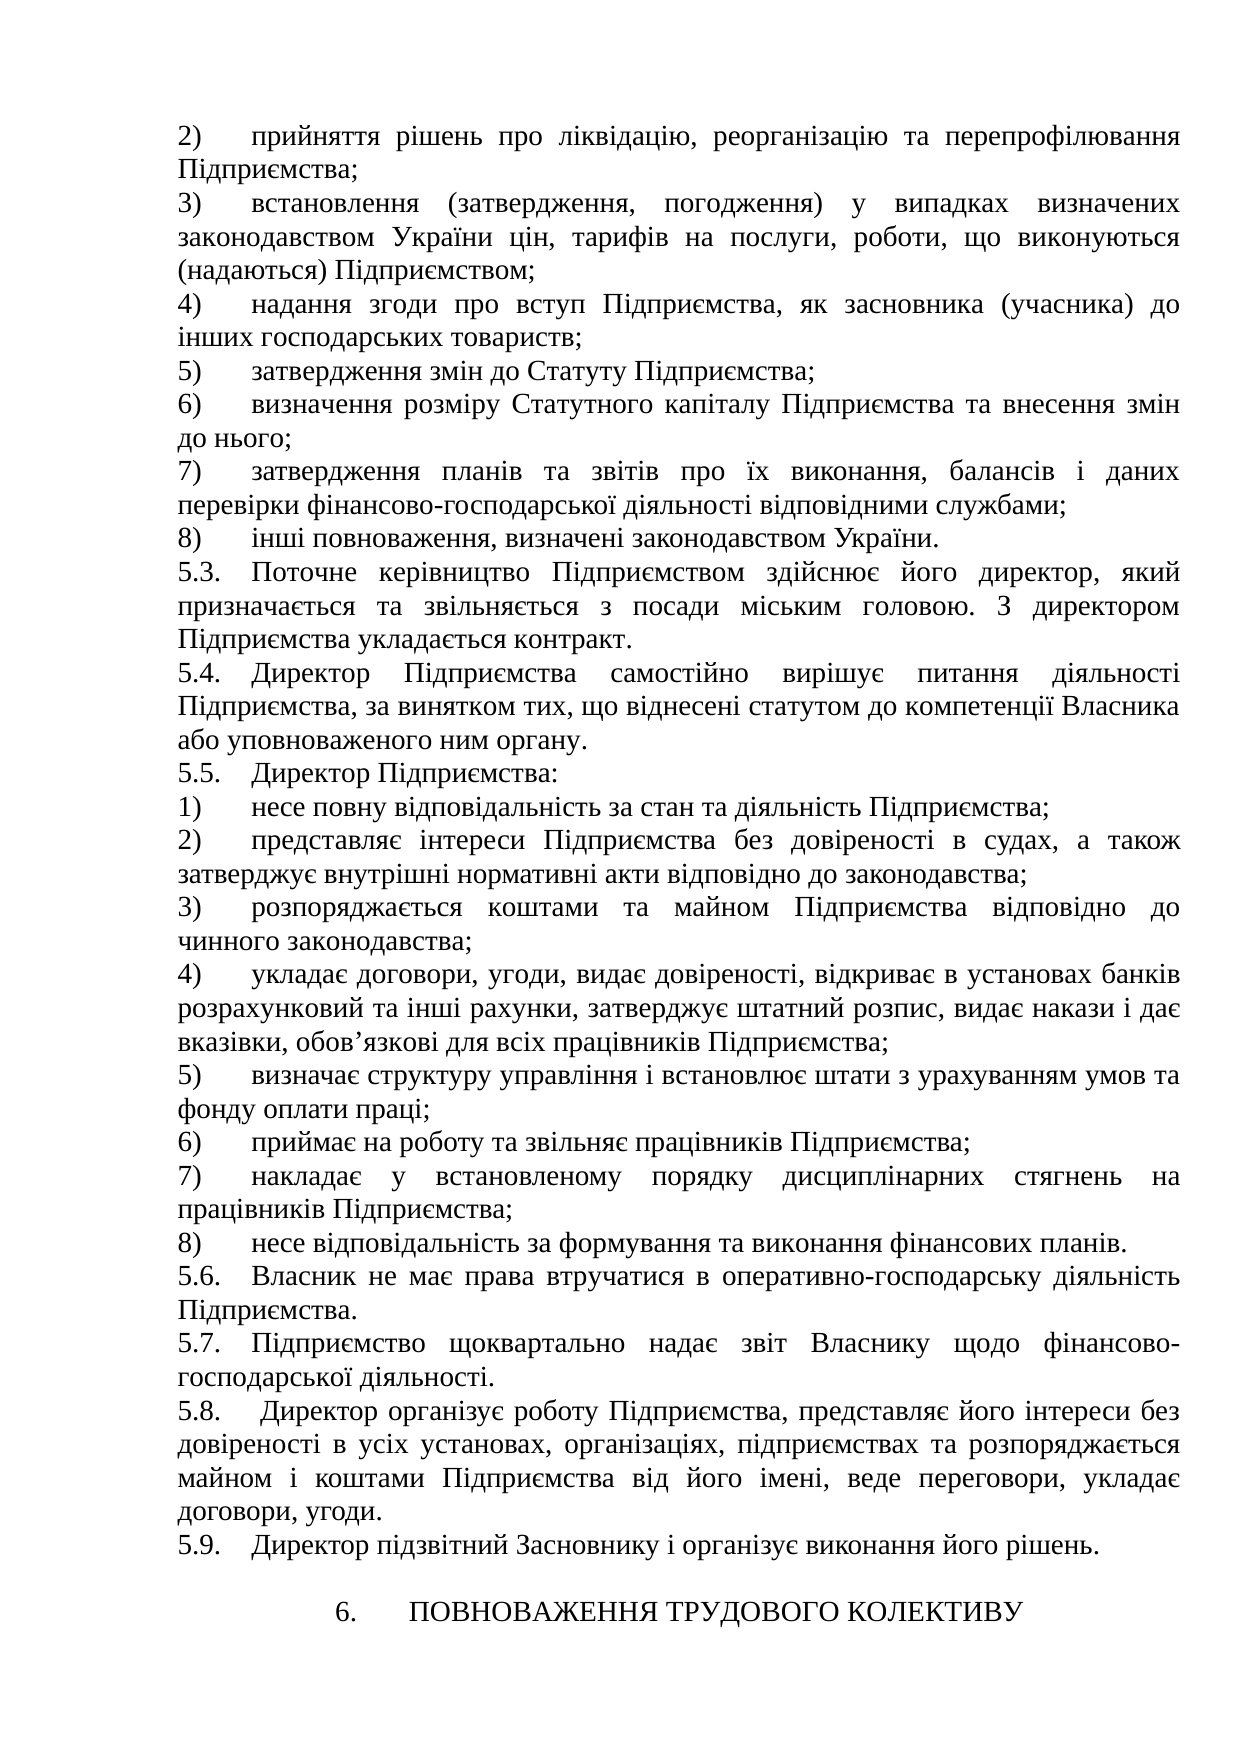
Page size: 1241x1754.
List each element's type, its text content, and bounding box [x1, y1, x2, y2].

list укладає договори, угоди, видає довіреності, відкриває в установах банків розрахунковий та інші рахунки, затверджує штатний розпис, видає накази і дає вказівки, обов’язкові для всіх працівників Підприємства; [177, 957, 1181, 1057]
list несе відповідальність за формування та виконання фінансових планів. [177, 1225, 1181, 1258]
list ПОВНОВАЖЕННЯ ТРУДОВОГО КОЛЕКТИВУ [177, 1594, 1181, 1627]
list Власник не має права втручатися в оперативно-господарську діяльність Підприємства. [177, 1258, 1181, 1326]
list Директор організує роботу Підприємства, представляє його інтереси без довіреності в усіх установах, організаціях, підприємствах та розпоряджається майном і коштами Підприємства від його імені, веде переговори, укладає договори, угоди. [177, 1393, 1181, 1527]
list Директор Підприємства: [177, 755, 1181, 789]
list Директор підзвітний Засновнику і організує виконання його рішень. [177, 1527, 1181, 1560]
list прийняття рішень про ліквідацію, реорганізацію та перепрофілювання Підприємства; [177, 118, 1181, 185]
list інші повноваження, визначені законодавством України. [177, 521, 1181, 554]
list визначення розміру Статутного капіталу Підприємства та внесення змін до нього; [177, 386, 1181, 453]
list розпоряджається коштами та майном Підприємства відповідно до чинного законодавства; [177, 889, 1181, 957]
list приймає на роботу та звільняє працівників Підприємства; [177, 1124, 1181, 1158]
list Підприємство щоквартально надає звіт Власнику щодо фінансово-господарської діяльності. [177, 1326, 1181, 1393]
list визначає структуру управління і встановлює штати з урахуванням умов та фонду оплати праці; [177, 1057, 1181, 1124]
list несе повну відповідальність за стан та діяльність Підприємства; [177, 789, 1181, 822]
list встановлення (затвердження, погодження) у випадках визначених законодавством України цін, тарифів на послуги, роботи, що виконуються (надаються) Підприємством; [177, 185, 1181, 286]
list накладає у встановленому порядку дисциплінарних стягнень на працівників Підприємства; [177, 1158, 1181, 1225]
list надання згоди про вступ Підприємства, як засновника (учасника) до інших господарських товариств; [177, 286, 1181, 353]
list Директор Підприємства самостійно вирішує питання діяльності Підприємства, за винятком тих, що віднесені статутом до компетенції Власника або уповноваженого ним органу. [177, 655, 1181, 755]
list Поточне керівництво Підприємством здійснює його директор, який призначається та звільняється з посади міським головою. З директором Підприємства укладається контракт. [177, 554, 1181, 655]
list затвердження планів та звітів про їх виконання, балансів і даних перевірки фінансово-господарської діяльності відповідними службами; [177, 453, 1181, 521]
list представляє інтереси Підприємства без довіреності в судах, а також затверджує внутрішні нормативні акти відповідно до законодавства; [177, 822, 1181, 889]
list затвердження змін до Статуту Підприємства; [177, 353, 1181, 386]
